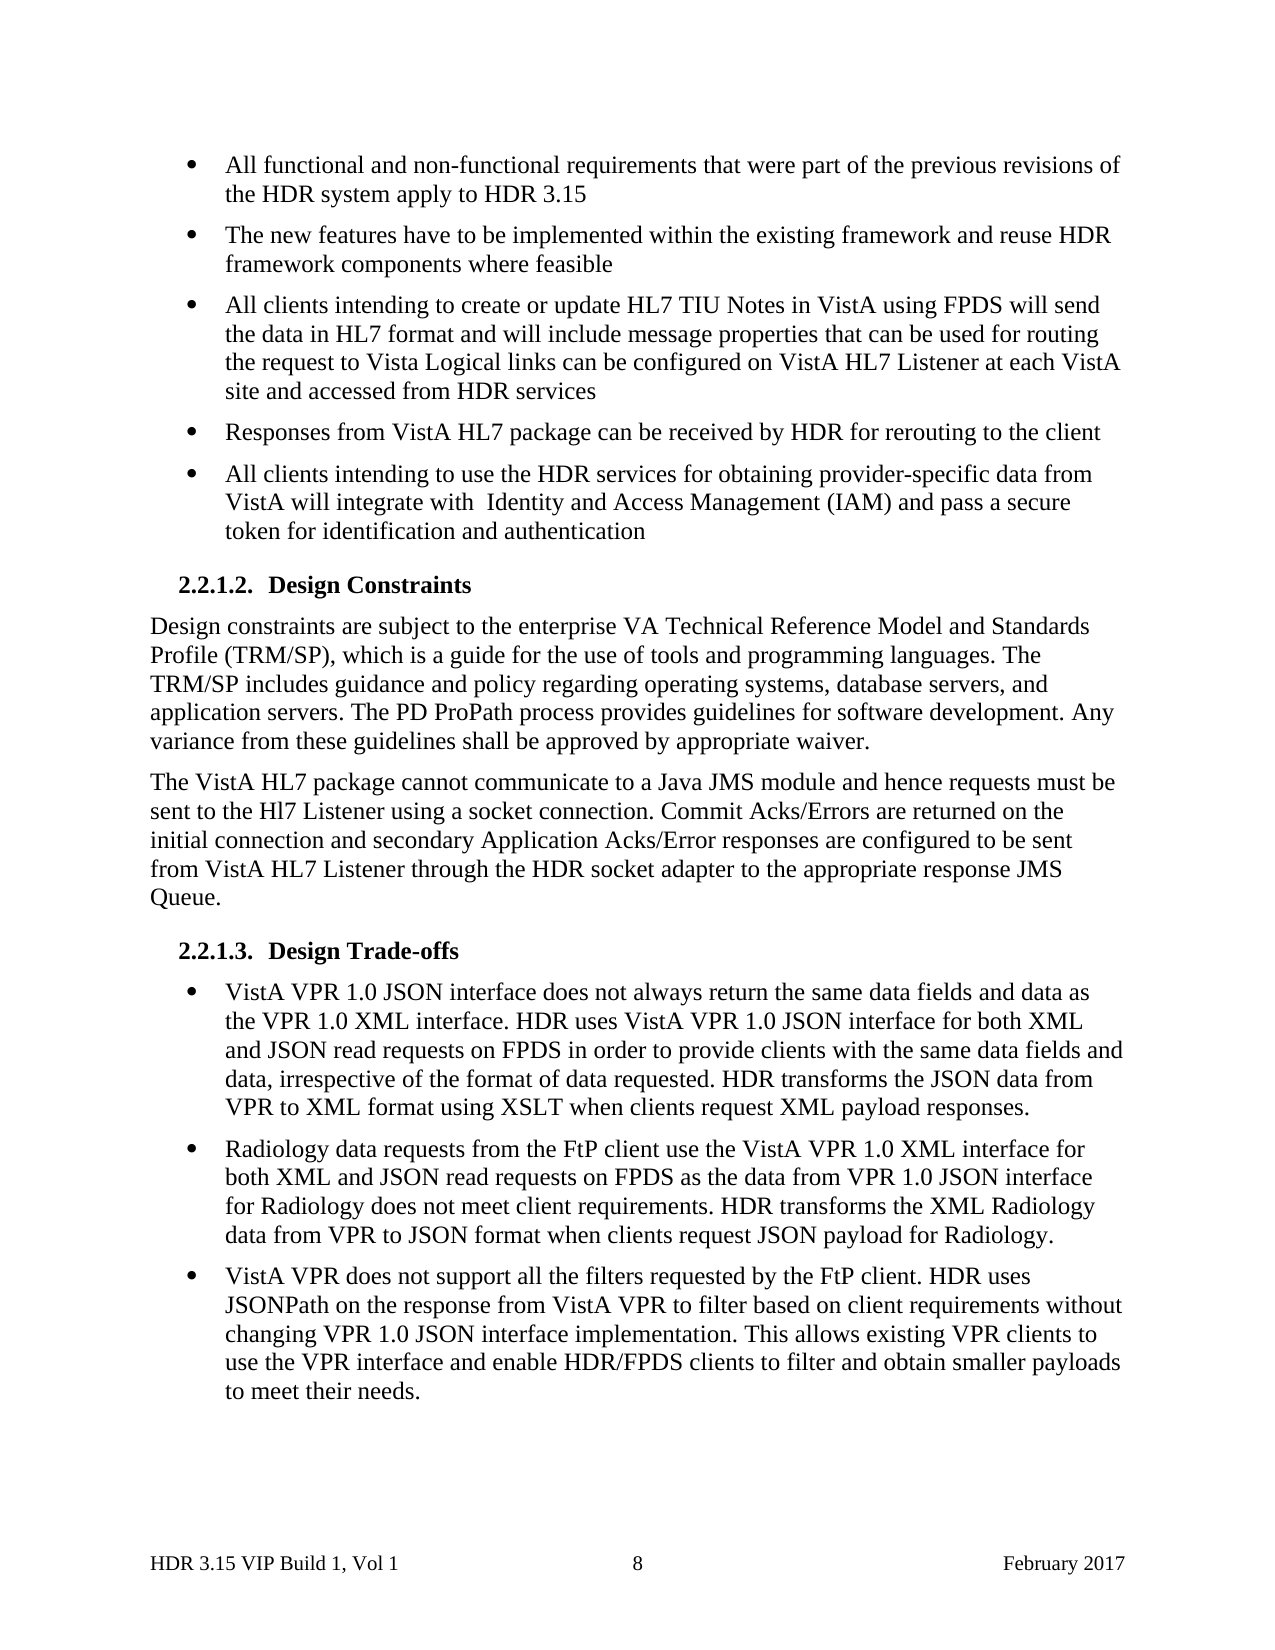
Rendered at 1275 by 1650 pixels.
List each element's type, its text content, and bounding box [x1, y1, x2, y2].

list All clients intending to use the HDR services for obtaining provider-specific data from VistA will integrate with Identity and Access Management (IAM) and pass a secure token for identification and authentication [187, 459, 1125, 545]
subtitle Design Constraints [178, 570, 1125, 599]
list VistA VPR 1.0 JSON interface does not always return the same data fields and data as the VPR 1.0 XML interface. HDR uses VistA VPR 1.0 JSON interface for both XML and JSON read requests on FPDS in order to provide clients with the same data fields and data, irrespective of the format of data requested. HDR transforms the JSON data from VPR to XML format using XSLT when clients request XML payload responses. [187, 977, 1125, 1121]
list All clients intending to create or update HL7 TIU Notes in VistA using FPDS will send the data in HL7 format and will include message properties that can be used for routing the request to Vista Logical links can be configured on VistA HL7 Listener at each VistA site and accessed from HDR services [187, 290, 1125, 405]
list Responses from VistA HL7 package can be received by HDR for rerouting to the client [187, 417, 1125, 446]
text Design constraints are subject to the enterprise VA Technical Reference Model and Standards Profile (TRM/SP), which is a guide for the use of tools and programming languages. The TRM/SP includes guidance and policy regarding operating systems, database servers, and application servers. The PD ProPath process provides guidelines for software development. Any variance from these guidelines shall be approved by appropriate waiver. [150, 611, 1125, 755]
list Radiology data requests from the FtP client use the VistA VPR 1.0 XML interface for both XML and JSON read requests on FPDS as the data from VPR 1.0 JSON interface for Radiology does not meet client requirements. HDR transforms the XML Radiology data from VPR to JSON format when clients request JSON payload for Radiology. [187, 1134, 1125, 1249]
text The VistA HL7 package cannot communicate to a Java JMS module and hence requests must be sent to the Hl7 Listener using a socket connection. Commit Acks/Errors are returned on the initial connection and secondary Application Acks/Error responses are configured to be sent from VistA HL7 Listener through the HDR socket adapter to the appropriate response JMS Queue. [150, 767, 1125, 911]
list VistA VPR does not support all the filters requested by the FtP client. HDR uses JSONPath on the response from VistA VPR to filter based on client requirements without changing VPR 1.0 JSON interface implementation. This allows existing VPR clients to use the VPR interface and enable HDR/FPDS clients to filter and obtain smaller payloads to meet their needs. [187, 1261, 1125, 1405]
list All functional and non-functional requirements that were part of the previous revisions of the HDR system apply to HDR 3.15 [187, 150, 1125, 207]
subtitle Design Trade-offs [178, 936, 1125, 965]
list The new features have to be implemented within the existing framework and reuse HDR framework components where feasible [187, 220, 1125, 277]
